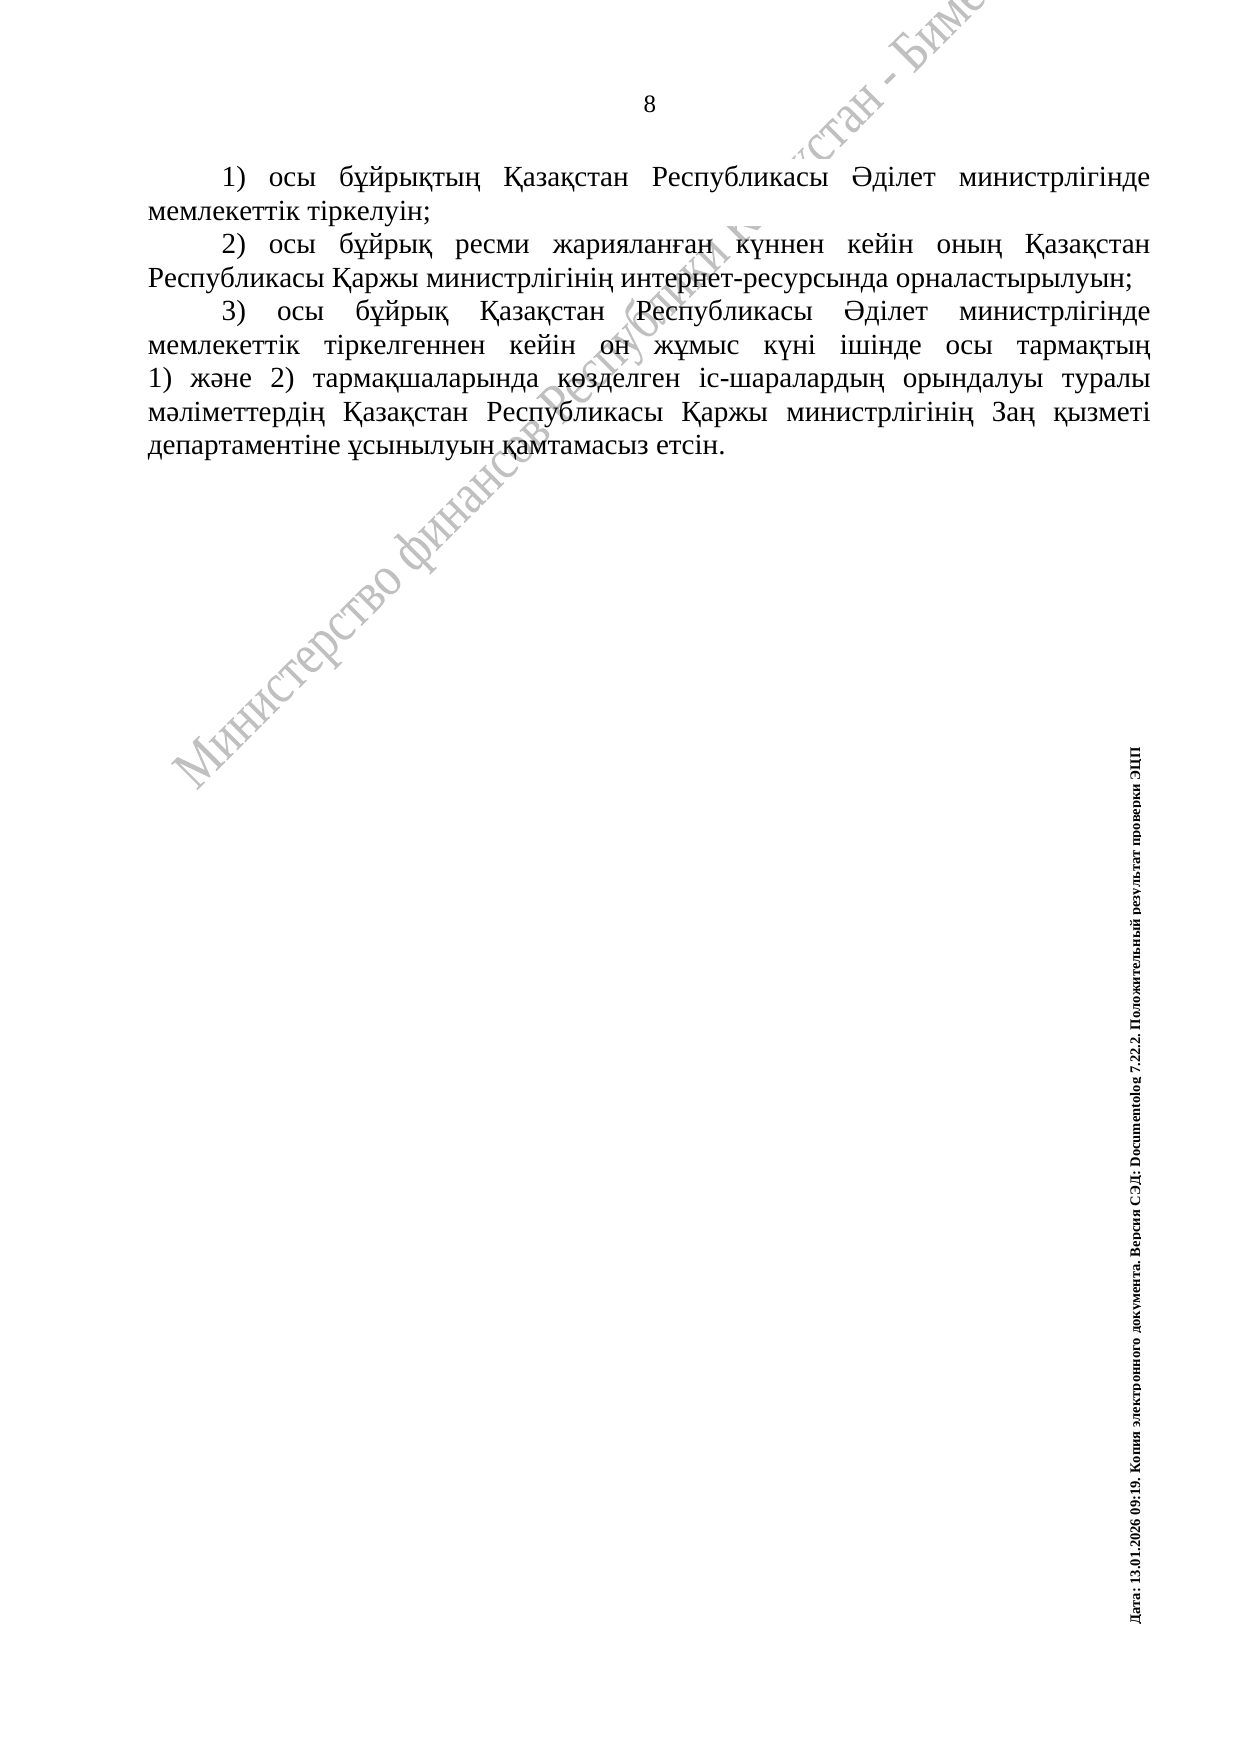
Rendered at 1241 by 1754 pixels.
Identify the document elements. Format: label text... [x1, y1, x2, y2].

text 2) осы бұйрық ресми жарияланған күннен кейін оның Қазақстан Республикасы Қаржы министрлігінің интернет-ресурсында орналастырылуын; [148, 226, 1152, 293]
text 1) осы бұйрықтың Қазақстан Республикасы Әдiлет министрлiгiнде мемлекеттiк тiркелуін; [148, 159, 1152, 226]
text 3) осы бұйрық Қазақстан Республикасы Әділет министрлігінде мемлекеттік тіркелгеннен кейін он жұмыс күні ішінде осы тармақтың 1) және 2) тармақшаларында көзделген іс-шаралардың орындалуы туралы мәліметтердің Қазақстан Республикасы Қаржы министрлігінің Заң қызметі департаментіне ұсынылуын қамтамасыз етсін. [148, 293, 1152, 461]
